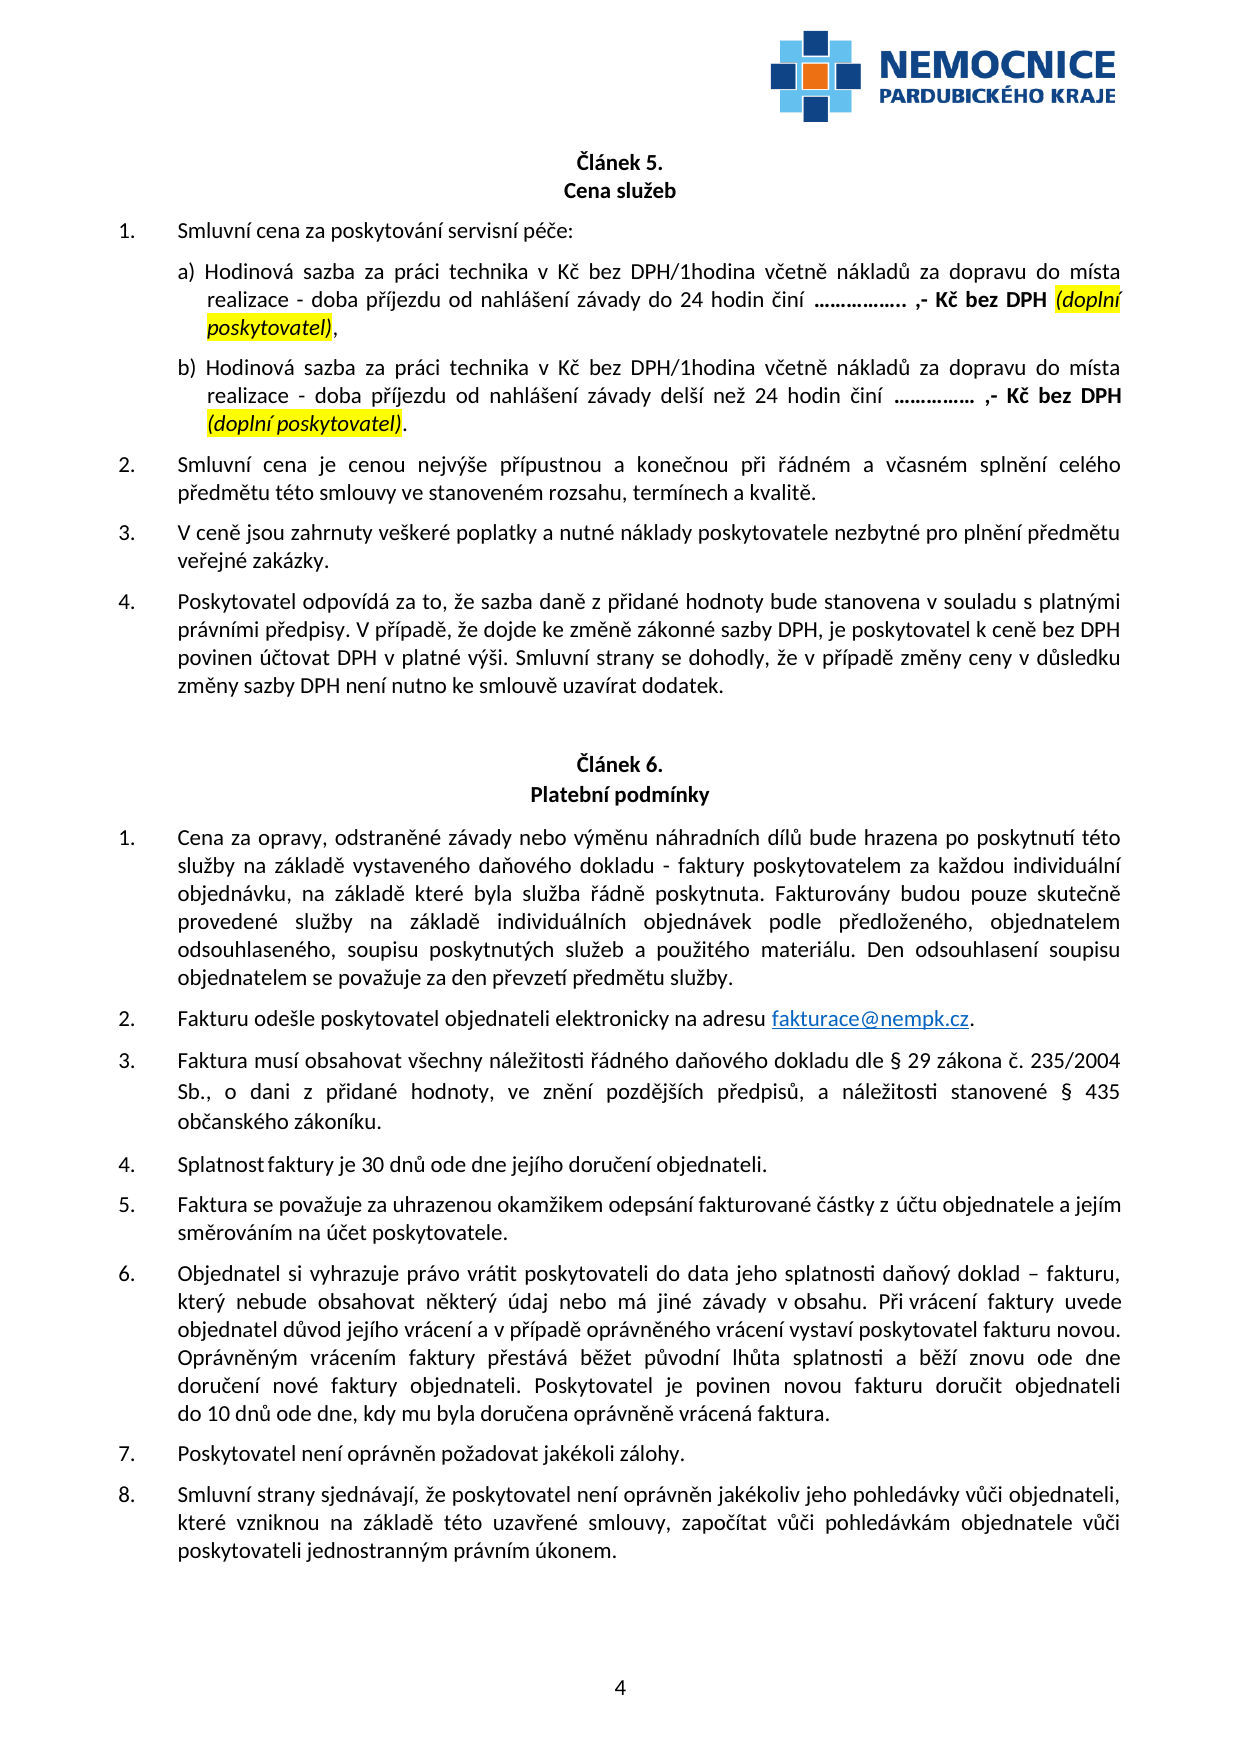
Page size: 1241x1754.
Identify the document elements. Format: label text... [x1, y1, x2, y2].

subtitle Článek 5. [118, 148, 1122, 176]
text 4. Poskytovatel odpovídá za to, že sazba daně z přidané hodnoty bude stanovena v souladu s platnými právními předpisy. V případě, že dojde ke změně zákonné sazby DPH, je poskytovatel k ceně bez DPH povinen účtovat DPH v platné výši. Smluvní strany se dohodly, že v případě změny ceny v důsledku změny sazby DPH není nutno ke smlouvě uzavírat dodatek. [118, 587, 1122, 699]
subtitle Článek 6. [118, 750, 1122, 778]
text a) Hodinová sazba za práci technika v Kč bez DPH/1hodina včetně nákladů za dopravu do místa realizace - doba příjezdu od nahlášení závady do 24 hodin činí …………….. ,- Kč bez DPH (doplní poskytovatel), [177, 257, 1122, 341]
picture [769, 29, 1115, 123]
list Smluvní strany sjednávají, že poskytovatel není oprávněn jakékoliv jeho pohledávky vůči objednateli, které vzniknou na základě této uzavřené smlouvy, započítat vůči pohledávkám objednatele vůči poskytovateli jednostranným právním úkonem. [118, 1480, 1122, 1564]
list Poskytovatel není oprávněn požadovat jakékoli zálohy. [118, 1439, 1122, 1467]
list Objednatel si vyhrazuje právo vrátit poskytovateli do data jeho splatnosti daňový doklad – fakturu, který nebude obsahovat některý údaj nebo má jiné závady v obsahu. Při vrácení faktury uvede objednatel důvod jejího vrácení a v případě oprávněného vrácení vystaví poskytovatel fakturu novou. Oprávněným vrácením faktury přestává běžet původní lhůta splatnosti a běží znovu ode dne doručení nové faktury objednateli. Poskytovatel je povinen novou fakturu doručit objednateli do 10 dnů ode dne, kdy mu byla doručena oprávněně vrácená faktura. [118, 1259, 1122, 1427]
subtitle Cena služeb [118, 176, 1122, 204]
text 3. V ceně jsou zahrnuty veškeré poplatky a nutné náklady poskytovatele nezbytné pro plnění předmětu veřejné zakázky. [118, 518, 1122, 574]
list Fakturu odešle poskytovatel objednateli elektronicky na adresu fakturace@nempk.cz. [118, 1004, 1122, 1032]
list Faktura se považuje za uhrazenou okamžikem odepsání fakturované částky z účtu objednatele a jejím směrováním na účet poskytovatele. [118, 1190, 1122, 1246]
text 2. Smluvní cena je cenou nejvýše přípustnou a konečnou při řádném a včasném splnění celého předmětu této smlouvy ve stanoveném rozsahu, termínech a kvalitě. [118, 450, 1122, 506]
text b) Hodinová sazba za práci technika v Kč bez DPH/1hodina včetně nákladů za dopravu do místa realizace - doba příjezdu od nahlášení závady delší než 24 hodin činí …………… ,- Kč bez DPH (doplní poskytovatel). [177, 353, 1122, 437]
list Faktura musí obsahovat všechny náležitosti řádného daňového dokladu dle § 29 zákona č. 235/2004 Sb., o dani z přidané hodnoty, ve znění pozdějších předpisů, a náležitosti stanovené § 435 občanského zákoníku. [118, 1047, 1122, 1135]
list Cena za opravy, odstraněné závady nebo výměnu náhradních dílů bude hrazena po poskytnutí této služby na základě vystaveného daňového dokladu - faktury poskytovatelem za každou individuální objednávku, na základě které byla služba řádně poskytnuta. Fakturovány budou pouze skutečně provedené služby na základě individuálních objednávek podle předloženého, objednatelem odsouhlaseného, soupisu poskytnutých služeb a použitého materiálu. Den odsouhlasení soupisu objednatelem se považuje za den převzetí předmětu služby. [118, 823, 1122, 991]
list Splatnost faktury je 30 dnů ode dne jejího doručení objednateli. [118, 1150, 1122, 1178]
subtitle Platební podmínky [118, 781, 1122, 809]
list Smluvní cena za poskytování servisní péče: [118, 216, 1122, 244]
